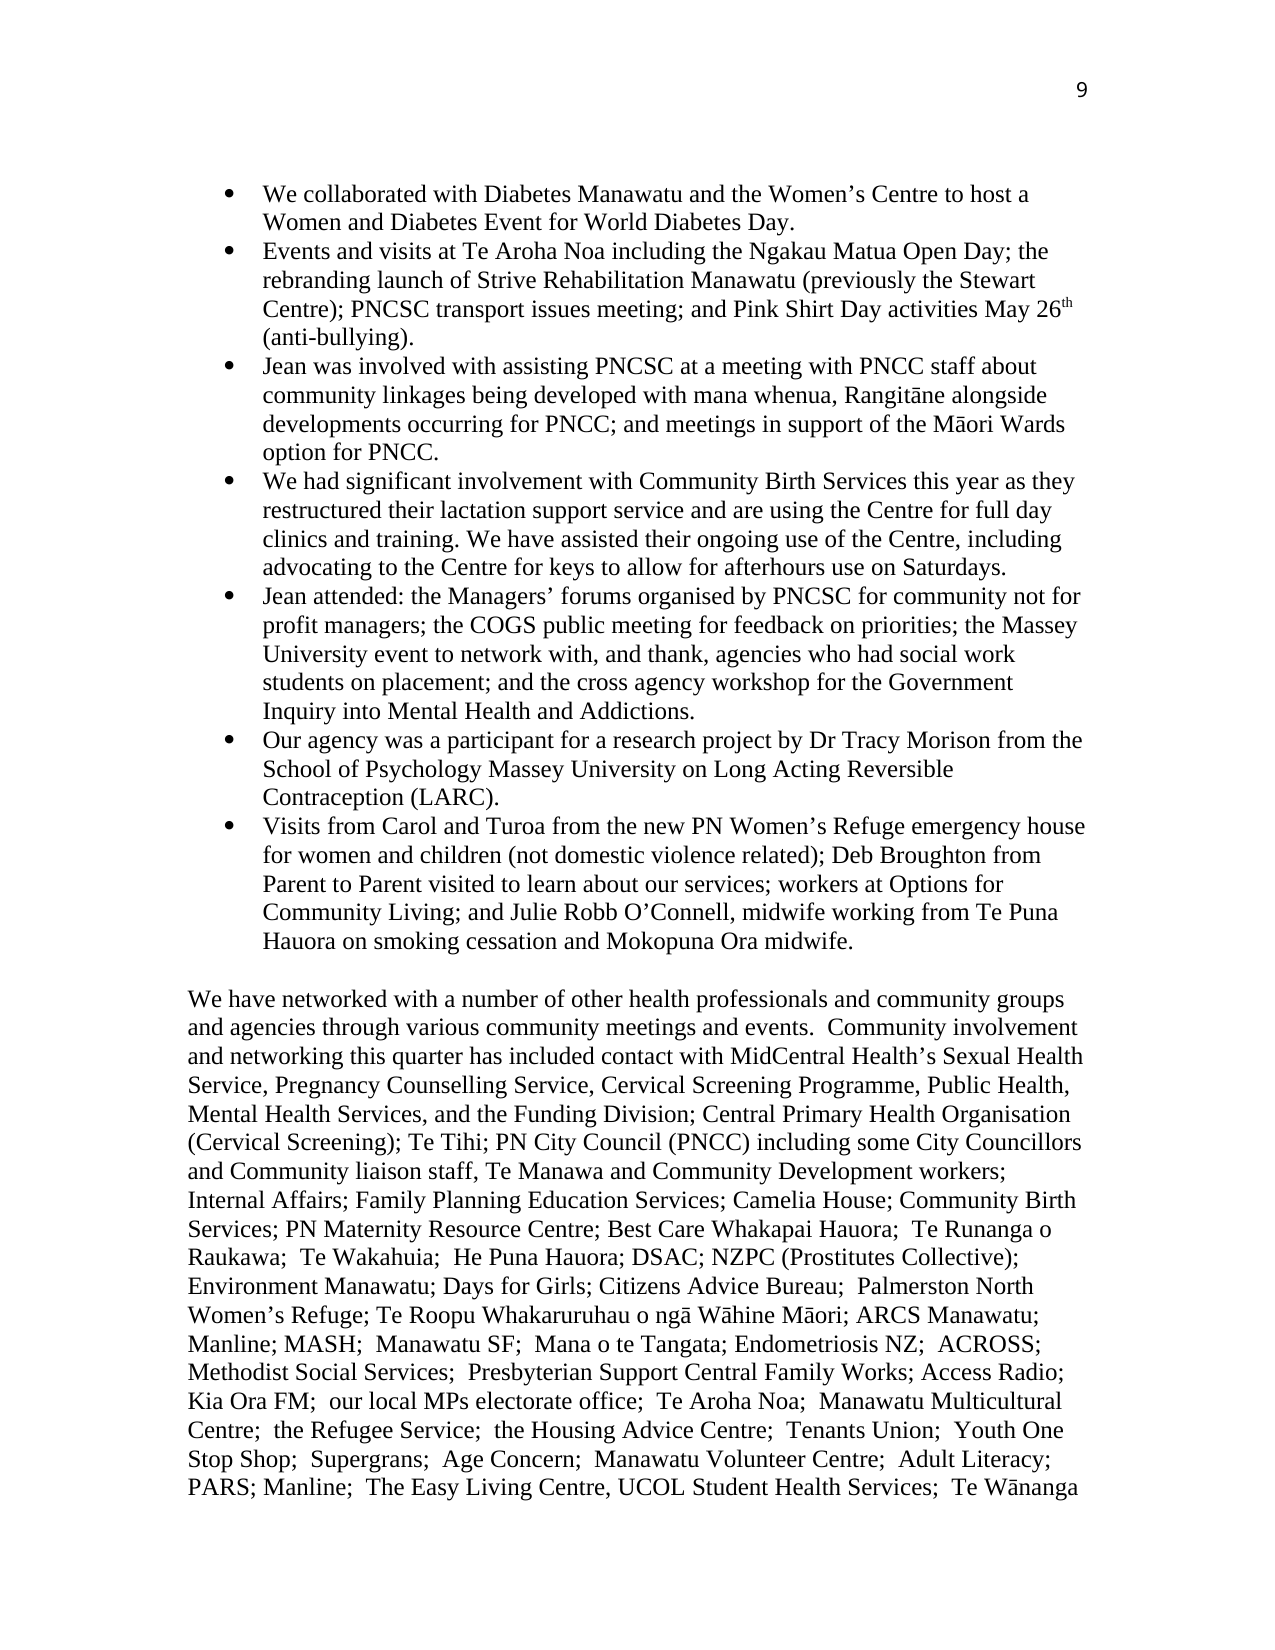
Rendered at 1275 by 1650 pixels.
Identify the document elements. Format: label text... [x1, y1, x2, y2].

title Jean was involved with assisting PNCSC at a meeting with PNCC staff about community linkages being developed with mana whenua, Rangitāne alongside developments occurring for PNCC; and meetings in support of the Māori Wards option for PNCC. [225, 351, 1088, 466]
title Visits from Carol and Turoa from the new PN Women’s Refuge emergency house for women and children (not domestic violence related); Deb Broughton from Parent to Parent visited to learn about our services; workers at Options for Community Living; and Julie Robb O’Connell, midwife working from Te Puna Hauora on smoking cessation and Mokopuna Ora midwife. [225, 811, 1088, 955]
title We collaborated with Diabetes Manawatu and the Women’s Centre to host a Women and Diabetes Event for World Diabetes Day. [225, 179, 1088, 236]
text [187, 984, 1088, 1501]
title We had significant involvement with Community Birth Services this year as they restructured their lactation support service and are using the Centre for full day clinics and training. We have assisted their ongoing use of the Centre, including advocating to the Centre for keys to allow for afterhours use on Saturdays. [225, 466, 1088, 581]
title Our agency was a participant for a research project by Dr Tracy Morison from the School of Psychology Massey University on Long Acting Reversible Contraception (LARC). [225, 725, 1088, 811]
title Events and visits at Te Aroha Noa including the Ngakau Matua Open Day; the rebranding launch of Strive Rehabilitation Manawatu (previously the Stewart Centre); PNCSC transport issues meeting; and Pink Shirt Day activities May 26th (anti-bullying). [225, 236, 1088, 351]
title Jean attended: the Managers’ forums organised by PNCSC for community not for profit managers; the COGS public meeting for feedback on priorities; the Massey University event to network with, and thank, agencies who had social work students on placement; and the cross agency workshop for the Government Inquiry into Mental Health and Addictions. [225, 581, 1088, 725]
